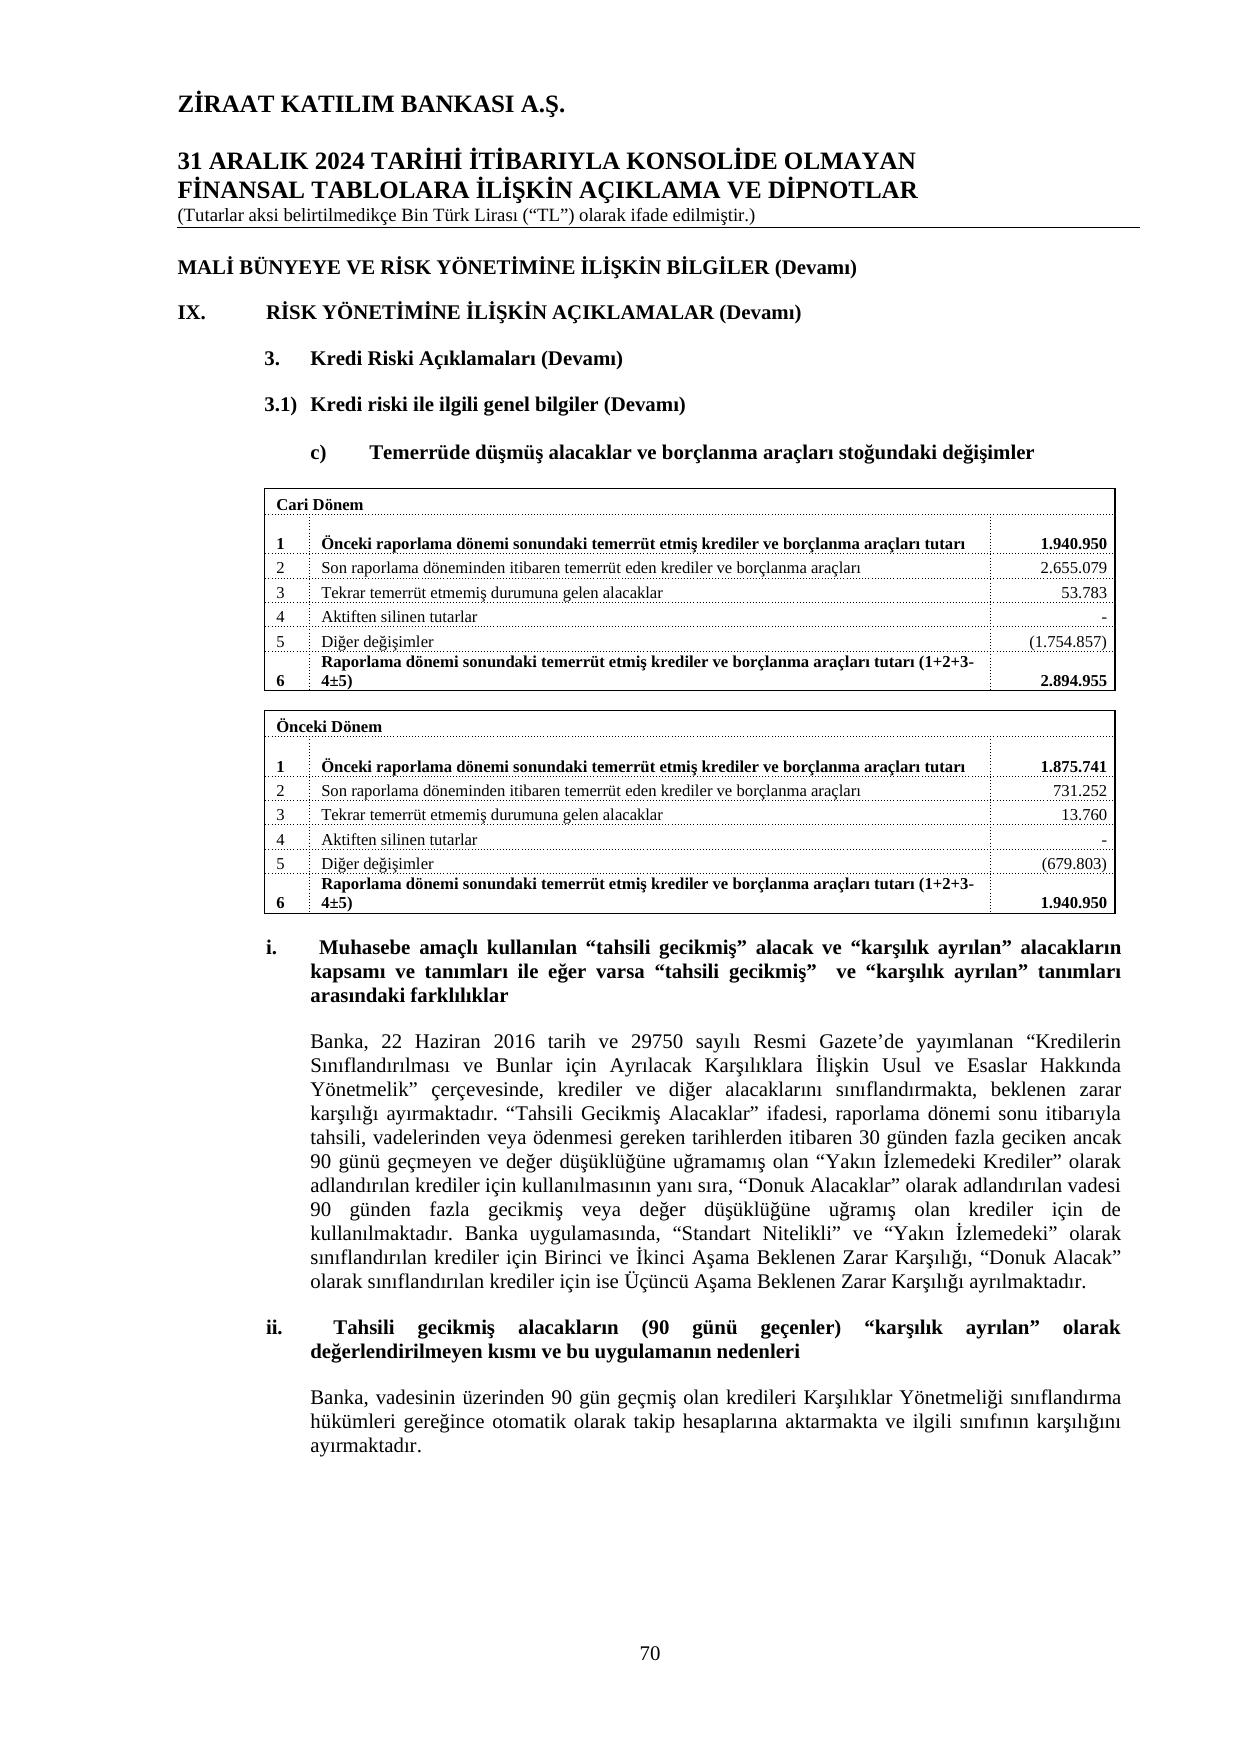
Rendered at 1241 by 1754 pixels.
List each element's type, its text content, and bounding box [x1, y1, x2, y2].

text 3.1) Kredi riski ile ilgili genel bilgiler (Devamı) [264, 392, 1122, 416]
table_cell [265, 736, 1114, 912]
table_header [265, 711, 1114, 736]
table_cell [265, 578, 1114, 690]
text c) Temerrüde düşmüş alacaklar ve borçlanma araçları stoğundaki değişimler [310, 440, 1122, 464]
text Banka, 22 Haziran 2016 tarih ve 29750 sayılı Resmi Gazete’de yayımlanan “Kredilerin Sınıflandırılması ve Bunlar için Ayrılacak Karşılıklara İlişkin Usul ve Esaslar Hakkında Yönetmelik” çerçevesinde, krediler ve diğer alacaklarını sınıflandırmakta, beklenen zarar karşılığı ayırmaktadır. “Tahsili Gecikmiş Alacaklar” ifadesi, raporlama dönemi sonu itibarıyla tahsili, vadelerinden veya ödenmesi gereken tarihlerden itibaren 30 günden fazla geciken ancak 90 günü geçmeyen ve değer düşüklüğüne uğramamış olan “Yakın İzlemedeki Krediler” olarak adlandırılan krediler için kullanılmasının yanı sıra, “Donuk Alacaklar” olarak adlandırılan vadesi 90 günden fazla gecikmiş veya değer düşüklüğüne uğramış olan krediler için de kullanılmaktadır. Banka uygulamasında, “Standart Nitelikli” ve “Yakın İzlemedeki” olarak sınıflandırılan krediler için Birinci ve İkinci Aşama Beklenen Zarar Karşılığı, “Donuk Alacak” olarak sınıflandırılan krediler için ise Üçüncü Aşama Beklenen Zarar Karşılığı ayrılmaktadır. [310, 1029, 1122, 1293]
list Kredi Riski Açıklamaları (Devamı) [264, 346, 1122, 370]
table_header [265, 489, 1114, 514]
text MALİ BÜNYEYE VE RİSK YÖNETİMİNE İLİŞKİN BİLGİLER (Devamı) [177, 255, 1126, 279]
text i. Muhasebe amaçlı kullanılan “tahsili gecikmiş” alacak ve “karşılık ayrılan” alacakların kapsamı ve tanımları ile eğer varsa “tahsili gecikmiş” ve “karşılık ayrılan” tanımları arasındaki farklılıklar [266, 935, 1122, 1007]
text Banka, vadesinin üzerinden 90 gün geçmiş olan kredileri Karşılıklar Yönetmeliği sınıflandırma hükümleri gereğince otomatik olarak takip hesaplarına aktarmakta ve ilgili sınıfının karşılığını ayırmaktadır. [310, 1385, 1122, 1457]
text IX. RİSK YÖNETİMİNE İLİŞKİN AÇIKLAMALAR (Devamı) [177, 300, 1122, 324]
text ii. Tahsili gecikmiş alacakların (90 günü geçenler) “karşılık ayrılan” olarak değerlendirilmeyen kısmı ve bu uygulamanın nedenleri [266, 1315, 1122, 1363]
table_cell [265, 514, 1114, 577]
